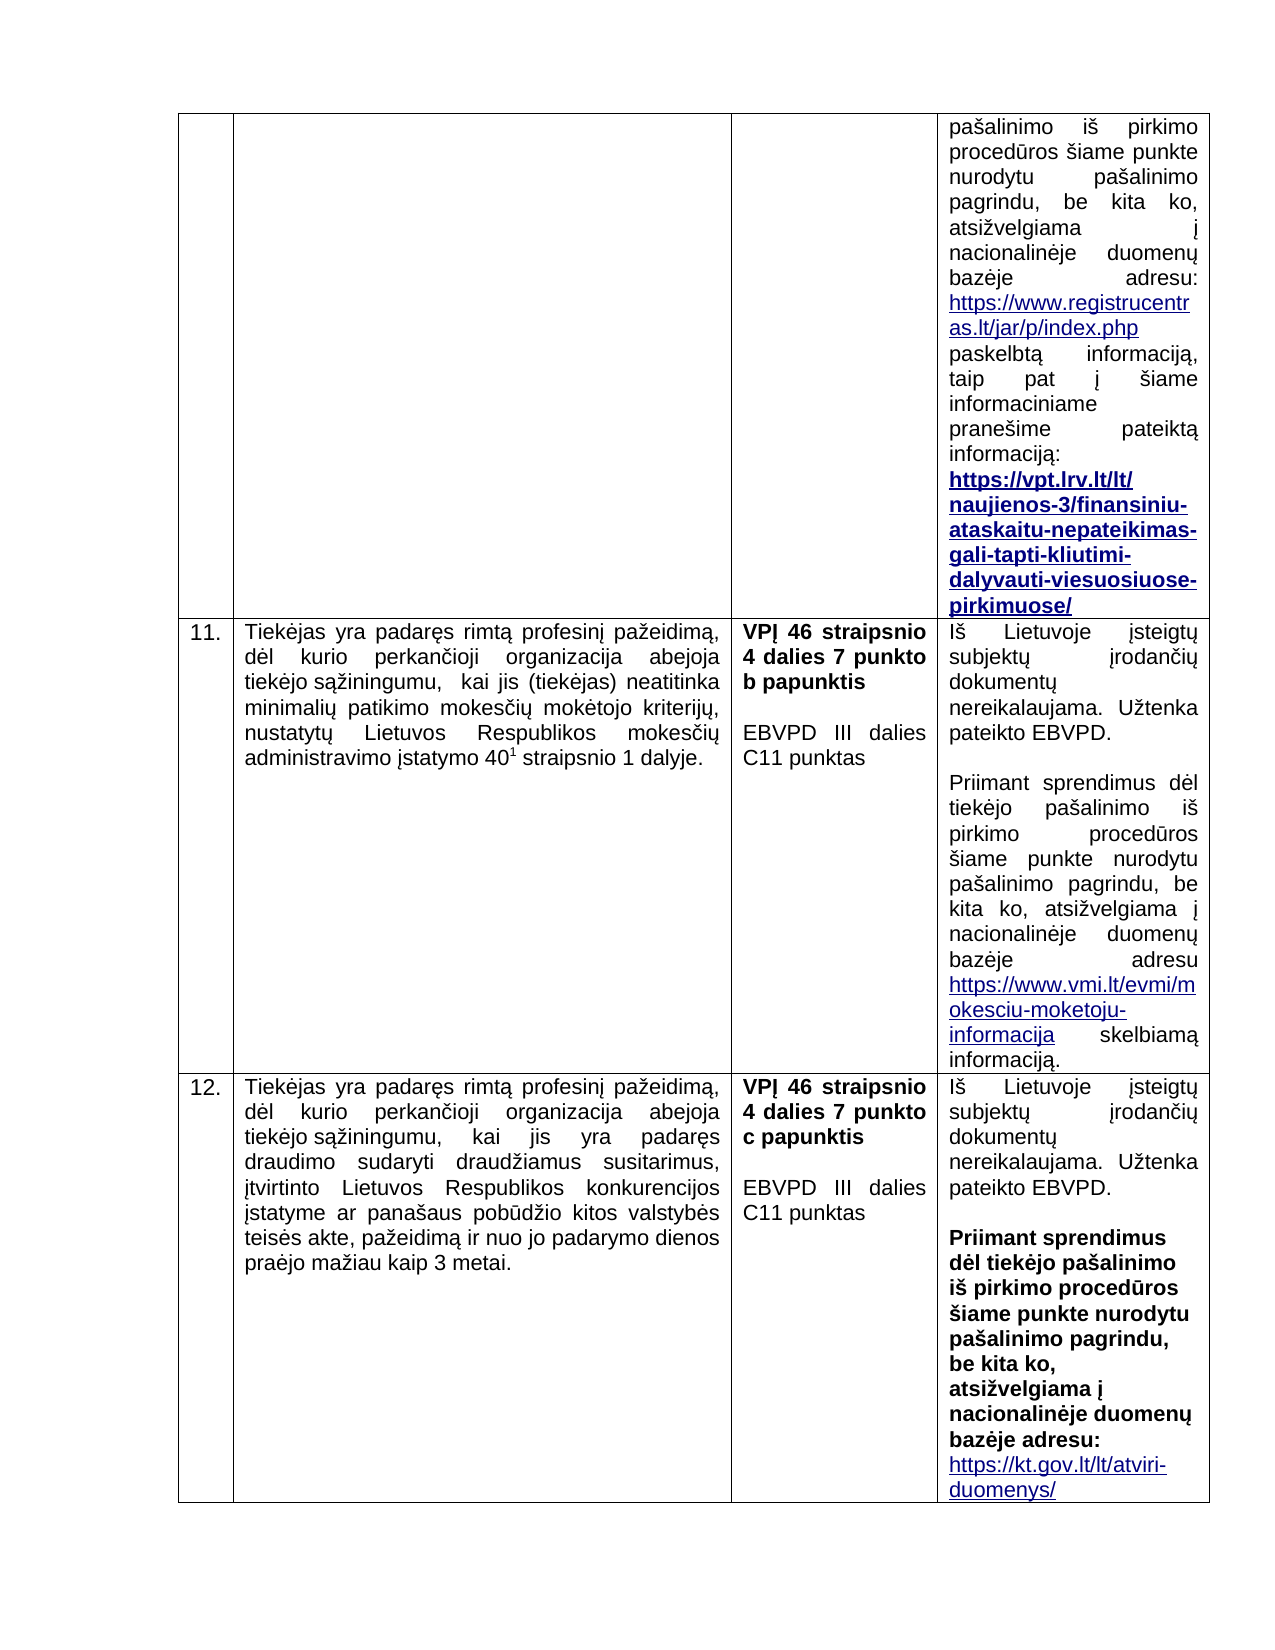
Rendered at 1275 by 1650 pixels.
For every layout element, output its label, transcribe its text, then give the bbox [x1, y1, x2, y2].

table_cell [732, 114, 937, 618]
table_cell [179, 114, 233, 618]
table_cell [179, 1074, 233, 1502]
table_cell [938, 114, 1209, 618]
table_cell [234, 114, 731, 618]
table_cell Tiekėjas yra padaręs rimtą profesinį pažeidimą, dėl kurio perkančioji organizacija abejoja tiekėjo sąžiningumu, kai jis (tiekėjas) neatitinka minimalių patikimo mokesčių mokėtojo kriterijų, nustatytų Lietuvos Respublikos mokesčių administravimo įstatymo 401 straipsnio 1 dalyje. [234, 619, 731, 1072]
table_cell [938, 1074, 1209, 1502]
table_cell Iš Lietuvoje įsteigtų subjektų įrodančių dokumentų nereikalaujama. Užtenka pateikto EBVPD. Priimant sprendimus dėl tiekėjo pašalinimo iš pirkimo procedūros šiame punkte nurodytu pašalinimo pagrindu, be kita ko, atsižvelgiama į nacionalinėje duomenų bazėje adresu https://www.vmi.lt/evmi/mokesciu-moketoju-informacija skelbiamą informaciją. [938, 619, 1209, 1072]
table_cell [179, 619, 233, 1072]
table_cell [732, 1074, 937, 1502]
table_cell VPĮ 46 straipsnio 4 dalies 7 punkto b papunktis EBVPD III dalies C11 punktas [732, 619, 937, 1072]
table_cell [234, 1074, 731, 1502]
